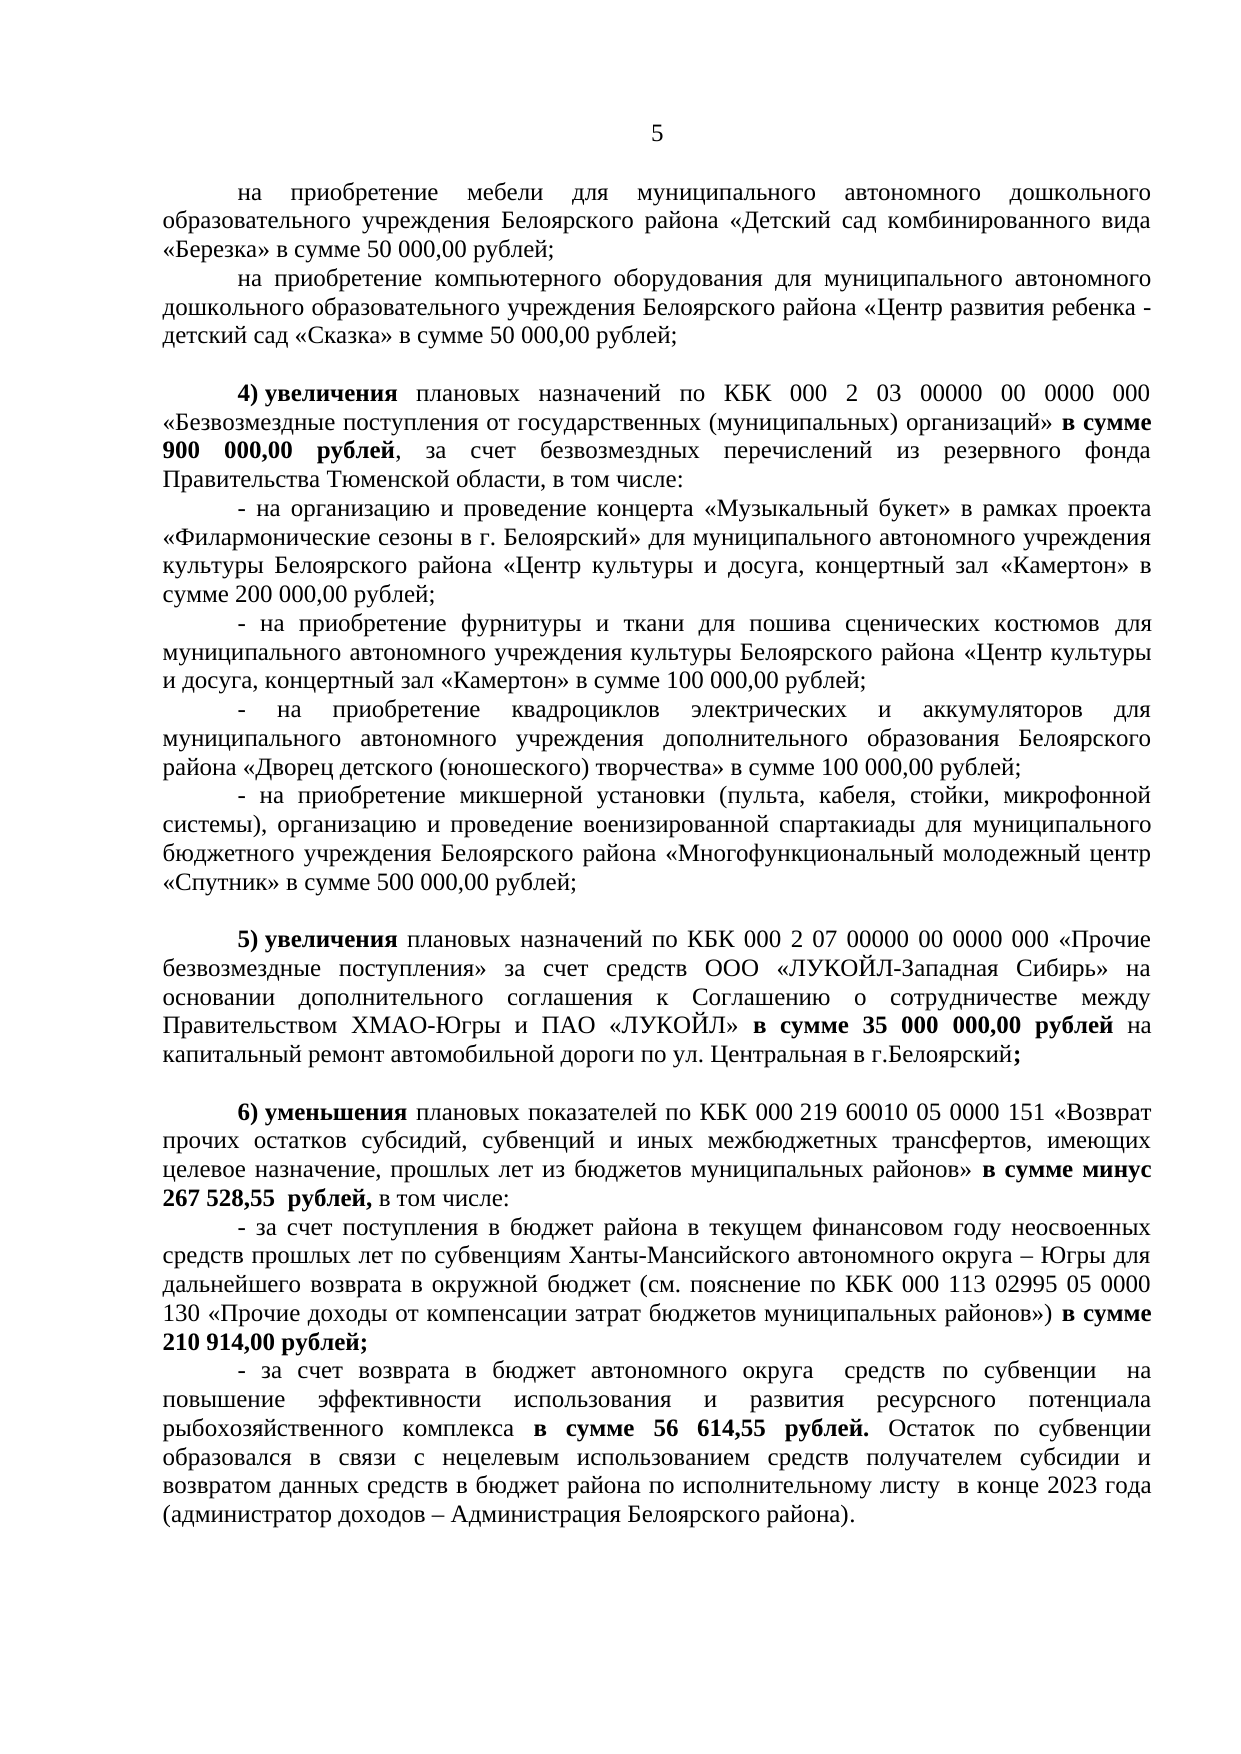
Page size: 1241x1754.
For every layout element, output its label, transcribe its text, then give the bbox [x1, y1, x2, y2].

list увеличения плановых назначений по КБК 000 2 03 00000 00 0000 000 «Безвозмездные поступления от государственных (муниципальных) организаций» в сумме 900 000,00 рублей, за счет безвозмездных перечислений из резервного фонда Правительства Тюменской области, в том числе: [162, 378, 1152, 493]
text - за счет возврата в бюджет автономного округа средств по субвенции на повышение эффективности использования и развития ресурсного потенциала рыбохозяйственного комплекса в сумме 56 614,55 рублей. Остаток по субвенции образовался в связи с нецелевым использованием средств получателем субсидии и возвратом данных средств в бюджет района по исполнительному листу в конце 2023 года (администратор доходов – Администрация Белоярского района). [162, 1355, 1152, 1528]
text - за счет поступления в бюджет района в текущем финансовом году неосвоенных средств прошлых лет по субвенциям Ханты-Мансийского автономного округа – Югры для дальнейшего возврата в окружной бюджет (см. пояснение по КБК 000 113 02995 05 0000 130 «Прочие доходы от компенсации затрат бюджетов муниципальных районов») в сумме 210 914,00 рублей; [162, 1212, 1152, 1355]
list на приобретение мебели для муниципального автономного дошкольного образовательного учреждения Белоярского района «Детский сад комбинированного вида «Березка» в сумме 50 000,00 рублей; [162, 177, 1152, 263]
list - на приобретение микшерной установки (пульта, кабеля, стойки, микрофонной системы), организацию и проведение военизированной спартакиады для муниципального бюджетного учреждения Белоярского района «Многофункциональный молодежный центр «Спутник» в сумме 500 000,00 рублей; [162, 780, 1152, 895]
list увеличения плановых назначений по КБК 000 2 07 00000 00 0000 000 «Прочие безвозмездные поступления» за счет средств ООО «ЛУКОЙЛ-Западная Сибирь» на основании дополнительного соглашения к Соглашению о сотрудничестве между Правительством ХМАО-Югры и ПАО «ЛУКОЙЛ» в сумме 35 000 000,00 рублей на капитальный ремонт автомобильной дороги по ул. Центральная в г.Белоярский; [162, 924, 1152, 1068]
list на приобретение компьютерного оборудования для муниципального автономного дошкольного образовательного учреждения Белоярского района «Центр развития ребенка -детский сад «Сказка» в сумме 50 000,00 рублей; [162, 263, 1152, 349]
list - на приобретение фурнитуры и ткани для пошива сценических костюмов для муниципального автономного учреждения культуры Белоярского района «Центр культуры и досуга, концертный зал «Камертон» в сумме 100 000,00 рублей; [162, 608, 1152, 694]
list - на организацию и проведение концерта «Музыкальный букет» в рамках проекта «Филармонические сезоны в г. Белоярский» для муниципального автономного учреждения культуры Белоярского района «Центр культуры и досуга, концертный зал «Камертон» в сумме 200 000,00 рублей; [162, 493, 1152, 608]
list уменьшения плановых показателей по КБК 000 219 60010 05 0000 151 «Возврат прочих остатков субсидий, субвенций и иных межбюджетных трансфертов, имеющих целевое назначение, прошлых лет из бюджетов муниципальных районов» в сумме минус 267 528,55 рублей, в том числе: [162, 1097, 1152, 1212]
list - на приобретение квадроциклов электрических и аккумуляторов для муниципального автономного учреждения дополнительного образования Белоярского района «Дворец детского (юношеского) творчества» в сумме 100 000,00 рублей; [162, 694, 1152, 780]
